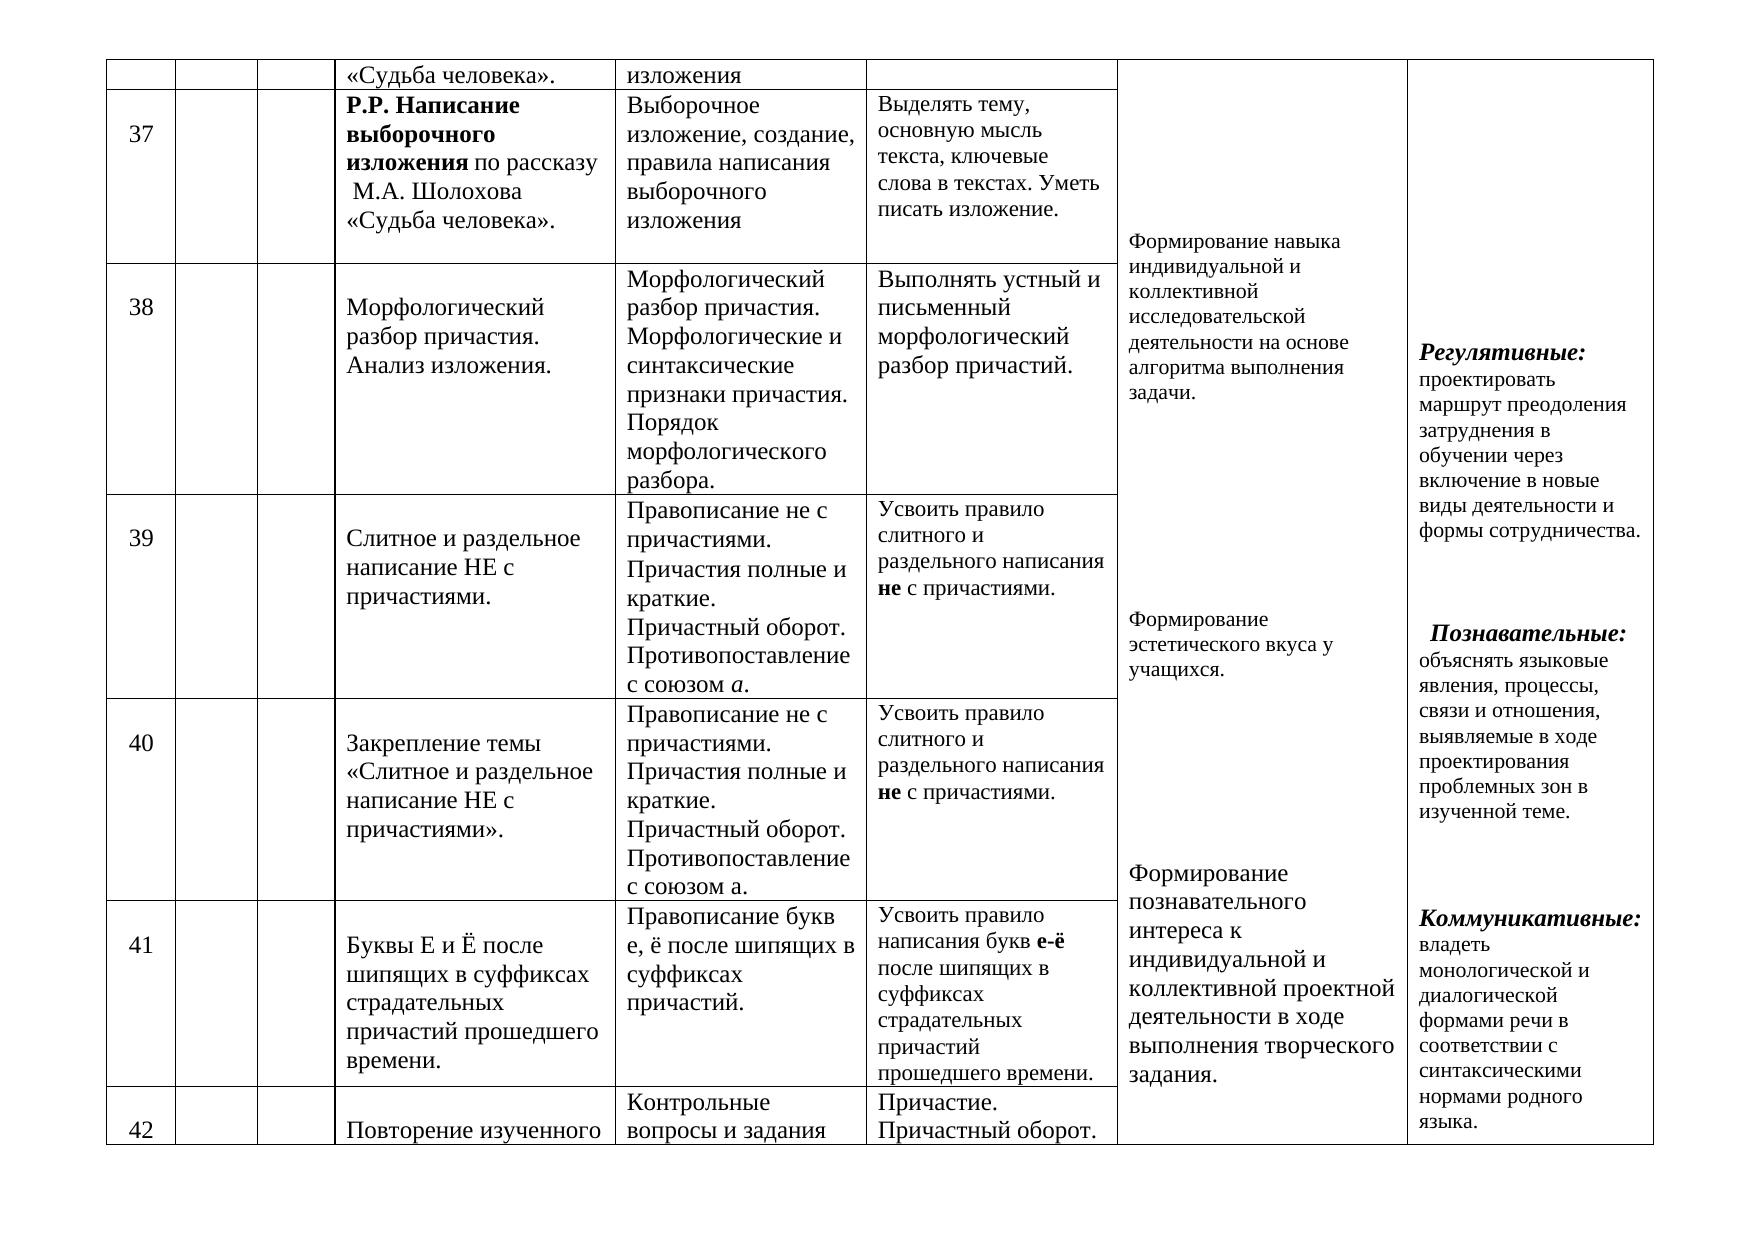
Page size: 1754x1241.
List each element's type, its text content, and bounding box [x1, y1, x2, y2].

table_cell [616, 1087, 866, 1144]
table_cell [176, 90, 257, 263]
table_cell 37 [107, 90, 175, 263]
table_cell Р.Р. Написание выборочного изложения по рассказу М.А. Шолохова «Судьба человека». [336, 90, 615, 263]
table_cell [176, 60, 257, 89]
table_cell [176, 901, 257, 1086]
table_cell Морфологический разбор причастия. Анализ изложения. [336, 264, 615, 494]
table_cell 38 [107, 264, 175, 494]
table_cell 40 [107, 699, 175, 900]
table_cell Правописание букв е, ё после шипящих в суффиксах причастий. [616, 901, 866, 1086]
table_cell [336, 60, 615, 89]
table_cell [176, 495, 257, 698]
table_cell [176, 1087, 257, 1144]
table_cell 39 [107, 495, 175, 698]
table_cell [176, 699, 257, 900]
table_cell Морфологический разбор причастия. Морфологические и синтаксические признаки причастия. Порядок морфологического разбора. [616, 264, 866, 494]
table_cell [258, 60, 334, 89]
table_cell 41 [107, 901, 175, 1086]
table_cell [336, 1087, 615, 1144]
table_cell Усвоить правило написания букв е-ё после шипящих в суффиксах страдательных причастий прошедшего времени. [867, 901, 1117, 1086]
table_cell 42 [107, 1087, 175, 1144]
table_cell Выполнять устный и письменный морфологический разбор причастий. [867, 264, 1117, 494]
table_cell [258, 1087, 334, 1144]
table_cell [867, 60, 1117, 89]
table_cell Усвоить правило слитного и раздельного написания не с причастиями. [867, 699, 1117, 900]
table_cell Слитное и раздельное написание НЕ с причастиями. [336, 495, 615, 698]
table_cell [616, 90, 866, 263]
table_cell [867, 90, 1117, 263]
table_cell [258, 901, 334, 1086]
table_cell Закрепление темы «Слитное и раздельное написание НЕ с причастиями». [336, 699, 615, 900]
table_cell Буквы Е и Ё после шипящих в суффиксах страдательных причастий прошедшего времени. [336, 901, 615, 1086]
table_cell 36 [107, 60, 175, 89]
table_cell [616, 60, 866, 89]
table_cell [258, 264, 334, 494]
table_cell [176, 264, 257, 494]
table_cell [867, 1087, 1117, 1144]
table_cell Усвоить правило слитного и раздельного написания не с причастиями. [867, 495, 1117, 698]
table_cell [258, 495, 334, 698]
table_cell [258, 90, 334, 263]
table_cell Правописание не с причастиями. Причастия полные и краткие. Причастный оборот. Противопоставление с союзом а. [616, 495, 866, 698]
table_cell Правописание не с причастиями. Причастия полные и краткие. Причастный оборот. Противопоставление с союзом а. [616, 699, 866, 900]
table_cell [258, 699, 334, 900]
